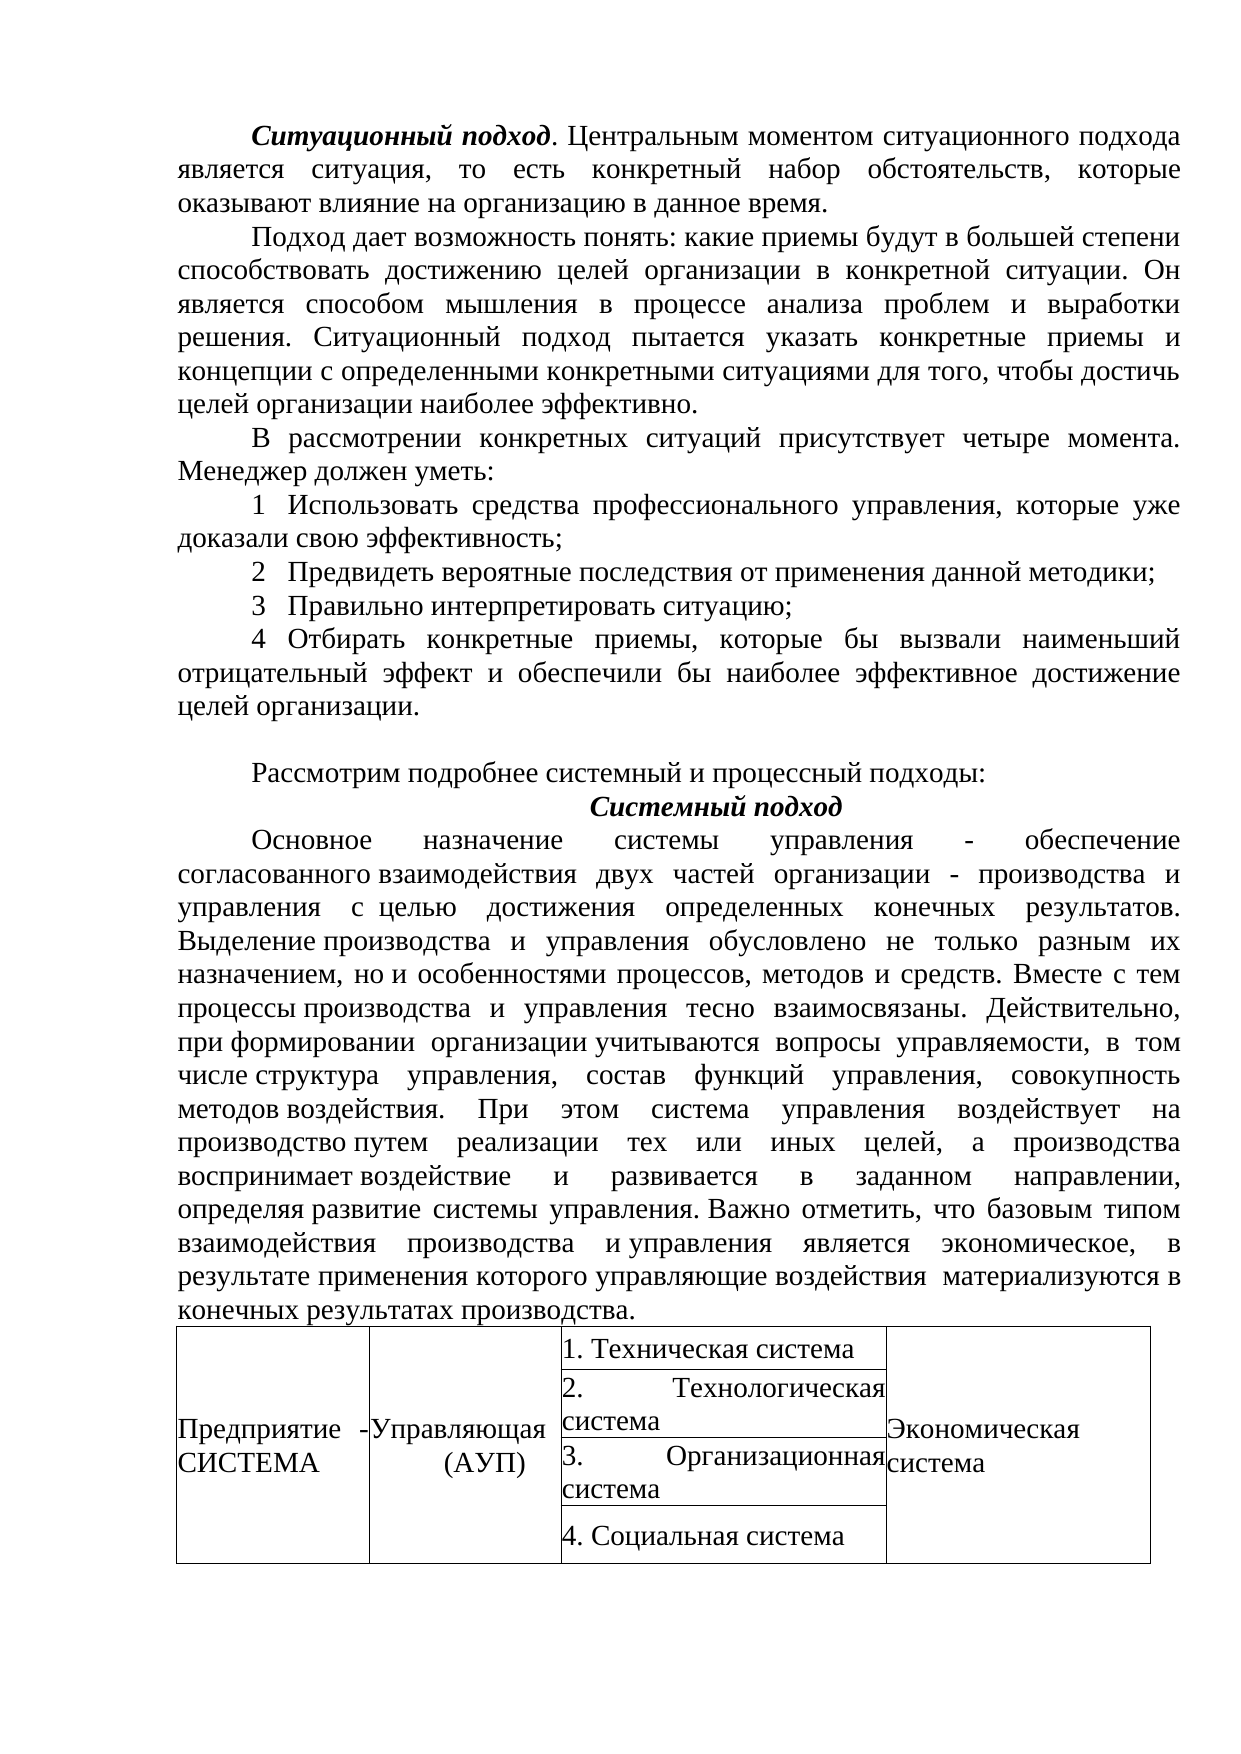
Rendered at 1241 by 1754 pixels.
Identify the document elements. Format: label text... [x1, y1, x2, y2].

table_cell 2. Технологическая система [562, 1370, 886, 1437]
table_cell 4. Социальная система [562, 1506, 886, 1563]
table_header 1. Техническая система [562, 1327, 886, 1369]
text 1 Использовать средства профессионального управления, которые уже доказали свою эффективность; [177, 487, 1181, 554]
text Ситуационный подход. Центральным моментом ситуационного подхода является ситуация, то есть конкретный набор обстоятельств, которые оказывают влияние на организацию в данное время. [177, 118, 1181, 219]
table_header Управляющая (АУП) [370, 1327, 561, 1563]
text В рассмотрении конкретных ситуаций присутствует четыре момента. Менеджер должен уметь: [177, 420, 1181, 487]
text Основное назначение системы управления - обеспечение согласованного взаимодействия двух частей организации - производства и управления с целью достижения определенных конечных результатов. Выделение производства и управления обусловлено не только разным их назначением, но и особенностями процессов, методов и средств. Вместе с тем процессы производства и управления тесно взаимосвязаны. Действительно, при формировании организации учитываются вопросы управляемости, в том числе структура управления, состав функций управления, совокупность методов воздействия. При этом система управления воздействует на производство путем реализации тех или иных целей, а производства воспринимает воздействие и развивается в заданном направлении, определяя развитие системы управления. Важно отметить, что базовым типом взаимодействия производства и управления является экономическое, в результате применения которого управляющие воздействия материализуются в конечных результатах производства. [177, 822, 1181, 1326]
text Системный подход [177, 789, 1181, 822]
table_cell 3. Организационная система [562, 1438, 886, 1505]
text Подход дает возможность понять: какие приемы будут в большей степени способствовать достижению целей организации в конкретной ситуации. Он является способом мышления в процессе анализа проблем и выработки решения. Ситуационный подход пытается указать конкретные приемы и концепции с определенными конкретными ситуациями для того, чтобы достичь целей организации наиболее эффективно. [177, 219, 1181, 420]
text Рассмотрим подробнее системный и процессный подходы: [177, 755, 1181, 789]
table_header Экономическая система [887, 1327, 1150, 1563]
text 3 Правильно интерпретировать ситуацию; [177, 588, 1181, 621]
text 2 Предвидеть вероятные последствия от применения данной методики; [177, 554, 1181, 588]
text 4 Отбирать конкретные приемы, которые бы вызвали наименьший отрицательный эффект и обеспечили бы наиболее эффективное достижение целей организации. [177, 621, 1181, 722]
table_header Предприятие - СИСТЕМА [177, 1327, 369, 1563]
